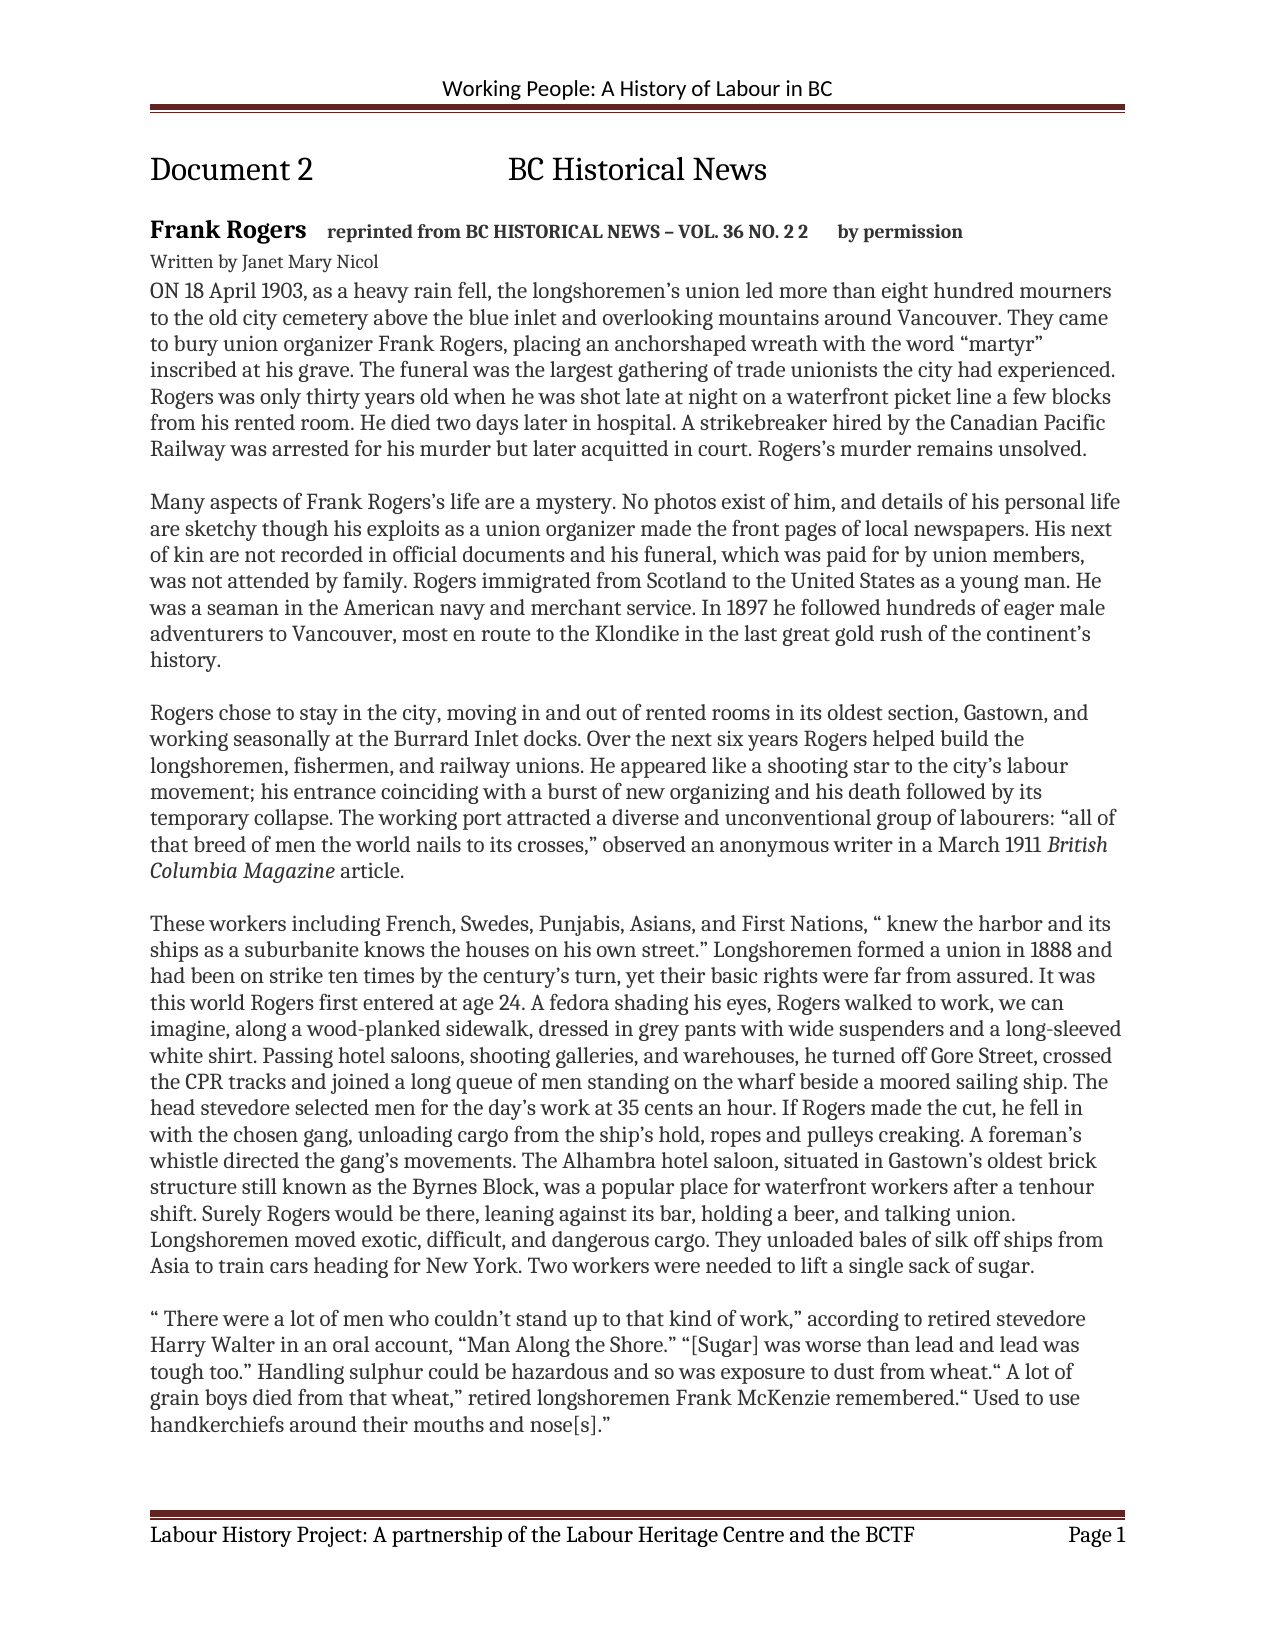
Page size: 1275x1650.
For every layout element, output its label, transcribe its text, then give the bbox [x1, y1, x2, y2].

text ON 18 April 1903, as a heavy rain fell, the longshoremen’s union led more than eight hundred mourners to the old city cemetery above the blue inlet and overlooking mountains around Vancouver. They came to bury union organizer Frank Rogers, placing an anchorshaped wreath with the word “martyr” inscribed at his grave. The funeral was the largest gathering of trade unionists the city had experienced. Rogers was only thirty years old when he was shot late at night on a waterfront picket line a few blocks from his rented room. He died two days later in hospital. A strikebreaker hired by the Canadian Pacific Railway was arrested for his murder but later acquitted in court. Rogers’s murder remains unsolved. [150, 278, 1125, 463]
text “ There were a lot of men who couldn’t stand up to that kind of work,” according to retired stevedore Harry Walter in an oral account, “Man Along the Shore.” “[Sugar] was worse than lead and lead was tough too.” Handling sulphur could be hazardous and so was exposure to dust from wheat.“ A lot of grain boys died from that wheat,” retired longshoremen Frank McKenzie remembered.“ Used to use handkerchiefs around their mouths and nose[s].” [150, 1306, 1125, 1438]
text These workers including French, Swedes, Punjabis, Asians, and First Nations, “ knew the harbor and its ships as a suburbanite knows the houses on his own street.” Longshoremen formed a union in 1888 and had been on strike ten times by the century’s turn, yet their basic rights were far from assured. It was this world Rogers first entered at age 24. A fedora shading his eyes, Rogers walked to work, we can imagine, along a wood-planked sidewalk, dressed in grey pants with wide suspenders and a long-sleeved white shirt. Passing hotel saloons, shooting galleries, and warehouses, he turned off Gore Street, crossed the CPR tracks and joined a long queue of men standing on the wharf beside a moored sailing ship. The head stevedore selected men for the day’s work at 35 cents an hour. If Rogers made the cut, he fell in with the chosen gang, unloading cargo from the ship’s hold, ropes and pulleys creaking. A foreman’s whistle directed the gang’s movements. The Alhambra hotel saloon, situated in Gastown’s oldest brick structure still known as the Byrnes Block, was a popular place for waterfront workers after a tenhour shift. Surely Rogers would be there, leaning against its bar, holding a beer, and talking union. Longshoremen moved exotic, difficult, and dangerous cargo. They unloaded bales of silk off ships from Asia to train cars heading for New York. Two workers were needed to lift a single sack of sugar. [150, 911, 1125, 1279]
text Document 2 BC Historical News [150, 150, 1125, 188]
text Rogers chose to stay in the city, moving in and out of rented rooms in its oldest section, Gastown, and working seasonally at the Burrard Inlet docks. Over the next six years Rogers helped build the longshoremen, fishermen, and railway unions. He appeared like a shooting star to the city’s labour movement; his entrance coinciding with a burst of new organizing and his death followed by its temporary collapse. The working port attracted a diverse and unconventional group of labourers: “all of that breed of men the world nails to its crosses,” observed an anonymous writer in a March 1911 British Columbia Magazine article. [150, 700, 1125, 884]
text Many aspects of Frank Rogers’s life are a mystery. No photos exist of him, and details of his personal life are sketchy though his exploits as a union organizer made the front pages of local newspapers. His next of kin are not recorded in official documents and his funeral, which was paid for by union members, was not attended by family. Rogers immigrated from Scotland to the United States as a young man. He was a seaman in the American navy and merchant service. In 1897 he followed hundreds of eager male adventurers to Vancouver, most en route to the Klondike in the last great gold rush of the continent’s history. [150, 489, 1125, 673]
text Written by Janet Mary Nicol [150, 251, 1125, 274]
text Frank Rogers reprinted from BC HISTORICAL NEWS – VOL. 36 NO. 2 2 by permission [150, 215, 1125, 245]
